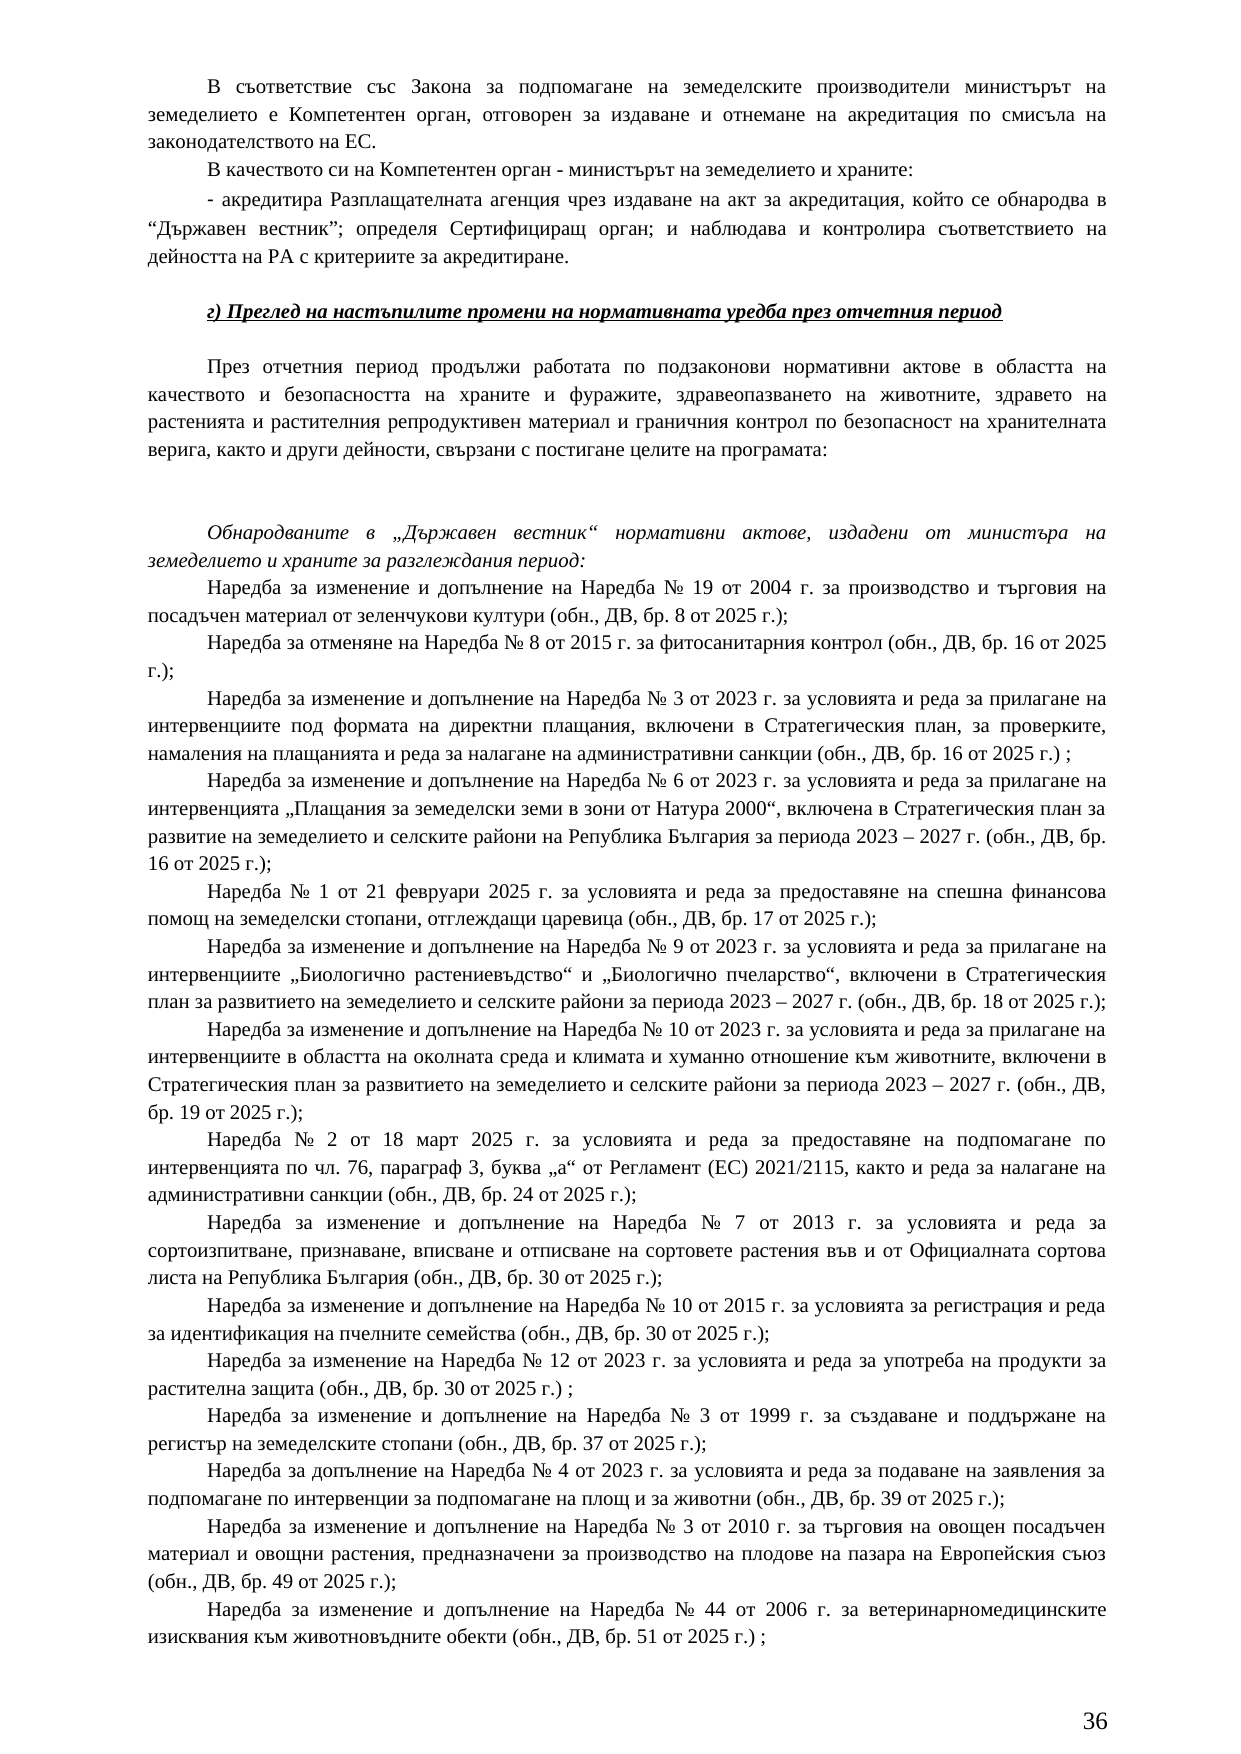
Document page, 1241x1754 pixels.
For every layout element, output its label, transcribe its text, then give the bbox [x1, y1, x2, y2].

text Наредба за изменение и допълнение на Наредба № 9 от 2023 г. за условията и реда за прилагане на интервенциите „Биологично растениевъдство“ и „Биологично пчеларство“, включени в Стратегическия план за развитието на земеделието и селските райони за периода 2023 – 2027 г. (обн., ДВ, бр. 18 от 2025 г.); [148, 934, 1107, 1013]
text През отчетния период продължи работата по подзаконови нормативни актове в областта на качеството и безопасността на храните и фуражите, здравеопазването на животните, здравето на растенията и растителния репродуктивен материал и граничния контрол по безопасност на хранителната верига, както и други дейности, свързани с постигане целите на програмата: [148, 354, 1107, 461]
text Наредба за изменение и допълнение на Наредба № 10 от 2023 г. за условията и реда за прилагане на интервенциите в областта на околната среда и климата и хуманно отношение към животните, включени в Стратегическия план за развитието на земеделието и селските райони за периода 2023 – 2027 г. (обн., ДВ, бр. 19 от 2025 г.); [148, 1017, 1107, 1124]
text В съответствие със Закона за подпомагане на земеделските производители министърът на земеделието е Компетентен орган, отговорен за издаване и отнемане на акредитация по смисъла на законодателството на ЕС. [148, 74, 1107, 153]
text Наредба за изменение и допълнение на Наредба № 19 от 2004 г. за производство и търговия на посадъчен материал от зеленчукови култури (обн., ДВ, бр. 8 от 2025 г.); [148, 575, 1107, 627]
text Наредба за изменение и допълнение на Наредба № 10 от 2015 г. за условията за регистрация и реда за идентификация на пчелните семейства (обн., ДВ, бр. 30 от 2025 г.); [148, 1293, 1107, 1344]
text Наредба за изменение и допълнение на Наредба № 6 от 2023 г. за условията и реда за прилагане на интервенцията „Плащания за земеделски земи в зони от Натура 2000“, включена в Стратегическия план за развитие на земеделието и селските райони на Република България за периода 2023 – 2027 г. (обн., ДВ, бр. 16 от 2025 г.); [148, 768, 1107, 875]
text Наредба за изменение и допълнение на Наредба № 3 от 2023 г. за условията и реда за прилагане на интервенциите под формата на директни плащания, включени в Стратегическия план, за проверките, намаления на плащанията и реда за налагане на административни санкции (обн., ДВ, бр. 16 от 2025 г.) ; [148, 686, 1107, 765]
text Наредба за допълнение на Наредба № 4 от 2023 г. за условията и реда за подаване на заявления за подпомагане по интервенции за подпомагане на площ и за животни (обн., ДВ, бр. 39 от 2025 г.); [148, 1458, 1107, 1510]
text В качеството си на Компетентен орган - министърът на земеделието и храните: [148, 157, 1107, 181]
text Наредба № 2 от 18 март 2025 г. за условията и реда за предоставяне на подпомагане по интервенцията по чл. 76, параграф 3, буква „а“ от Регламент (ЕС) 2021/2115, както и реда за налагане на административни санкции (обн., ДВ, бр. 24 от 2025 г.); [148, 1127, 1107, 1206]
text Наредба за изменение на Наредба № 12 от 2023 г. за условията и реда за употреба на продукти за растителна защита (обн., ДВ, бр. 30 от 2025 г.) ; [148, 1348, 1107, 1400]
text г) Преглед на настъпилите промени на нормативната уредба през отчетния период [148, 299, 1107, 323]
text Наредба за изменение и допълнение на Наредба № 3 от 1999 г. за създаване и поддържане на регистър на земеделските стопани (обн., ДВ, бр. 37 от 2025 г.); [148, 1403, 1107, 1455]
text Наредба за изменение и допълнение на Наредба № 7 от 2013 г. за условията и реда за сортоизпитване, признаване, вписване и отписване на сортовете растения във и от Официалната сортова листа на Република България (обн., ДВ, бр. 30 от 2025 г.); [148, 1210, 1107, 1289]
list акредитира Разплащателната агенция чрез издаване на акт за акредитация, който се обнародва в “Държавен вестник”; определя Сертифициращ орган; и наблюдава и контролира съответствието на дейността на РА с критериите за акредитиране. [148, 184, 1107, 268]
text Обнародваните в „Държавен вестник“ нормативни актове, издадени от министъра на земеделието и храните за разглеждания период: [148, 520, 1107, 572]
text Наредба № 1 от 21 февруари 2025 г. за условията и реда за предоставяне на спешна финансова помощ на земеделски стопани, отглеждащи царевица (обн., ДВ, бр. 17 от 2025 г.); [148, 879, 1107, 930]
text Наредба за отменяне на Наредба № 8 от 2015 г. за фитосанитарния контрол (обн., ДВ, бр. 16 от 2025 г.); [148, 630, 1107, 682]
text Наредба за изменение и допълнение на Наредба № 3 от 2010 г. за търговия на овощен посадъчен материал и овощни растения, предназначени за производство на плодове на пазара на Европейския съюз (обн., ДВ, бр. 49 от 2025 г.); [148, 1514, 1107, 1593]
text Наредба за изменение и допълнение на Наредба № 44 от 2006 г. за ветеринарномедицинските изисквания към животновъдните обекти (обн., ДВ, бр. 51 от 2025 г.) ; [148, 1596, 1107, 1648]
